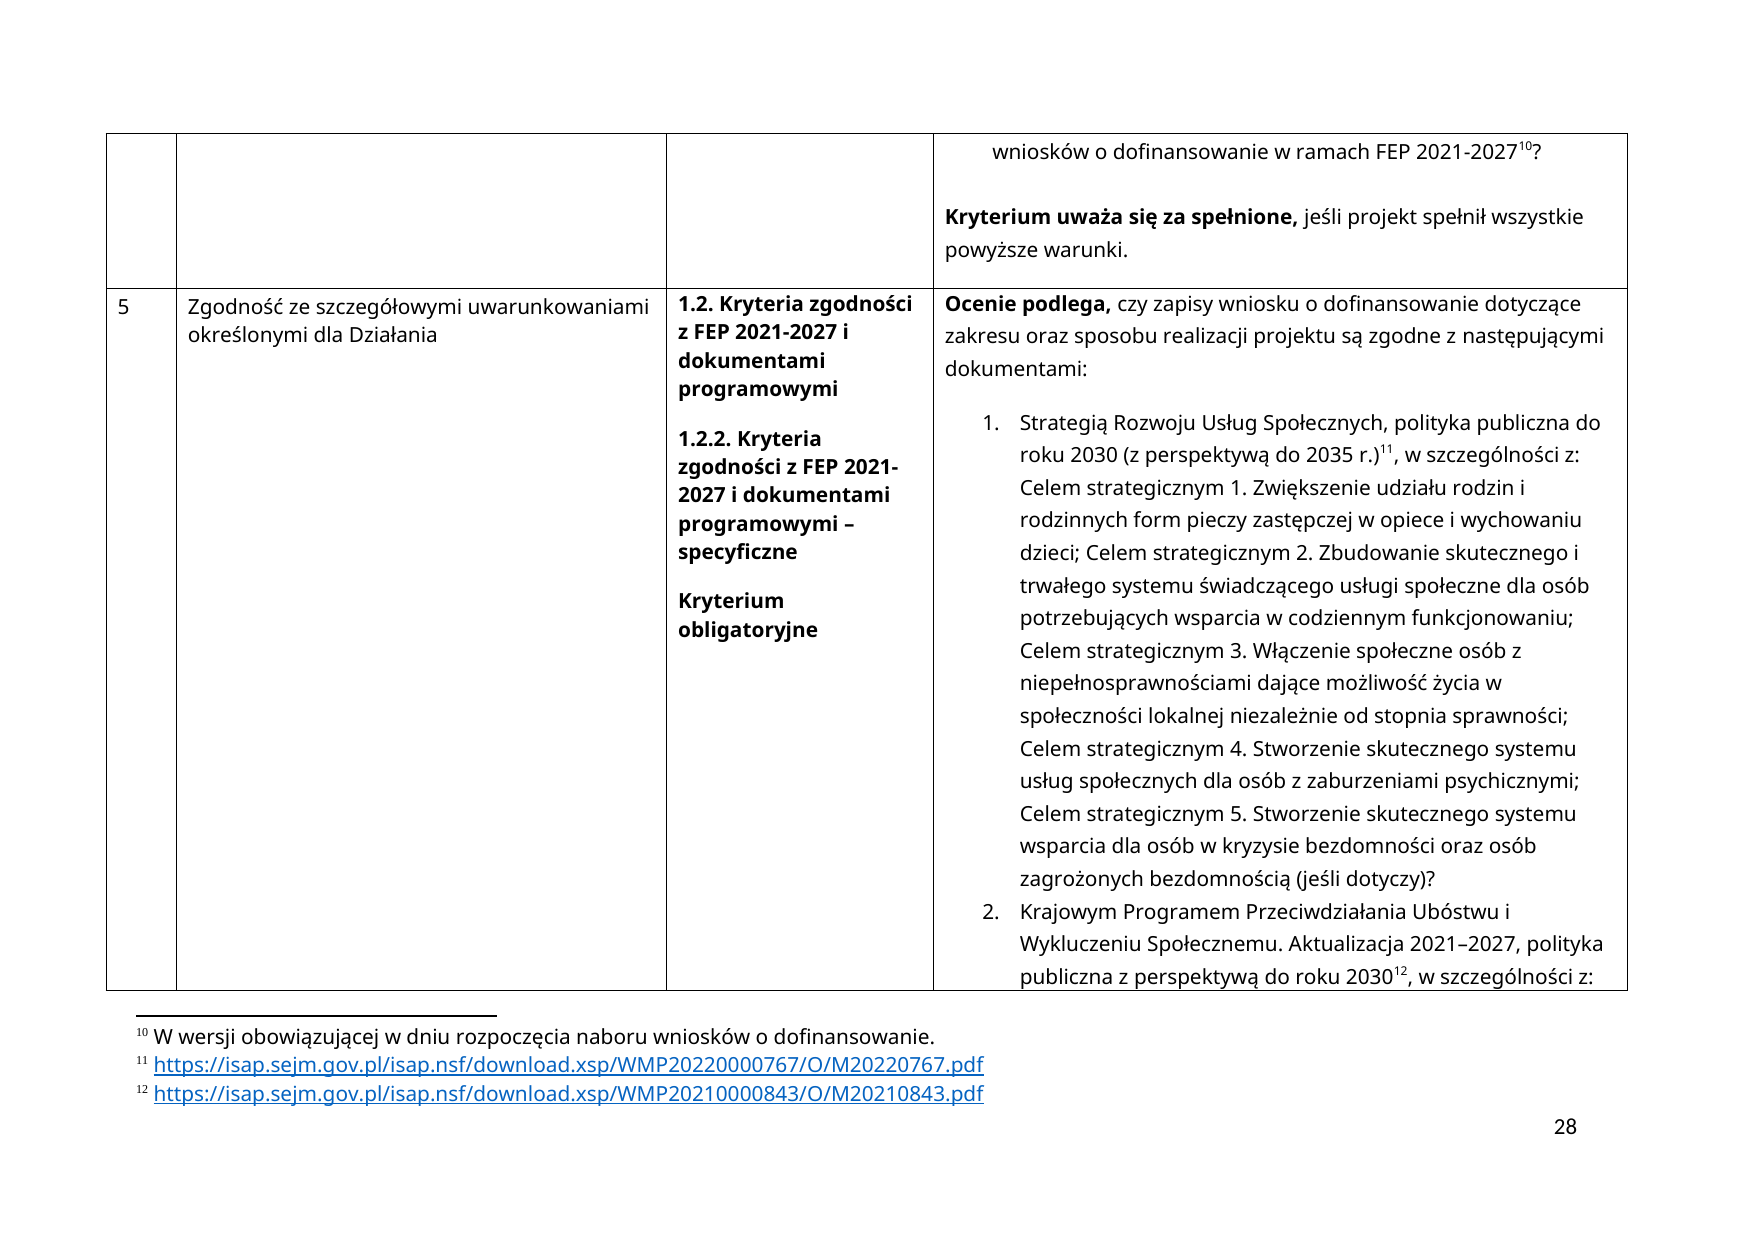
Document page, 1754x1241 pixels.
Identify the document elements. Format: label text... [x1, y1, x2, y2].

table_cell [177, 134, 666, 288]
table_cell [667, 134, 933, 288]
table_cell 5 [107, 289, 176, 990]
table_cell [934, 134, 1627, 288]
table_cell 4 [107, 134, 176, 288]
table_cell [177, 289, 666, 990]
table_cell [934, 289, 1627, 990]
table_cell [667, 289, 933, 990]
